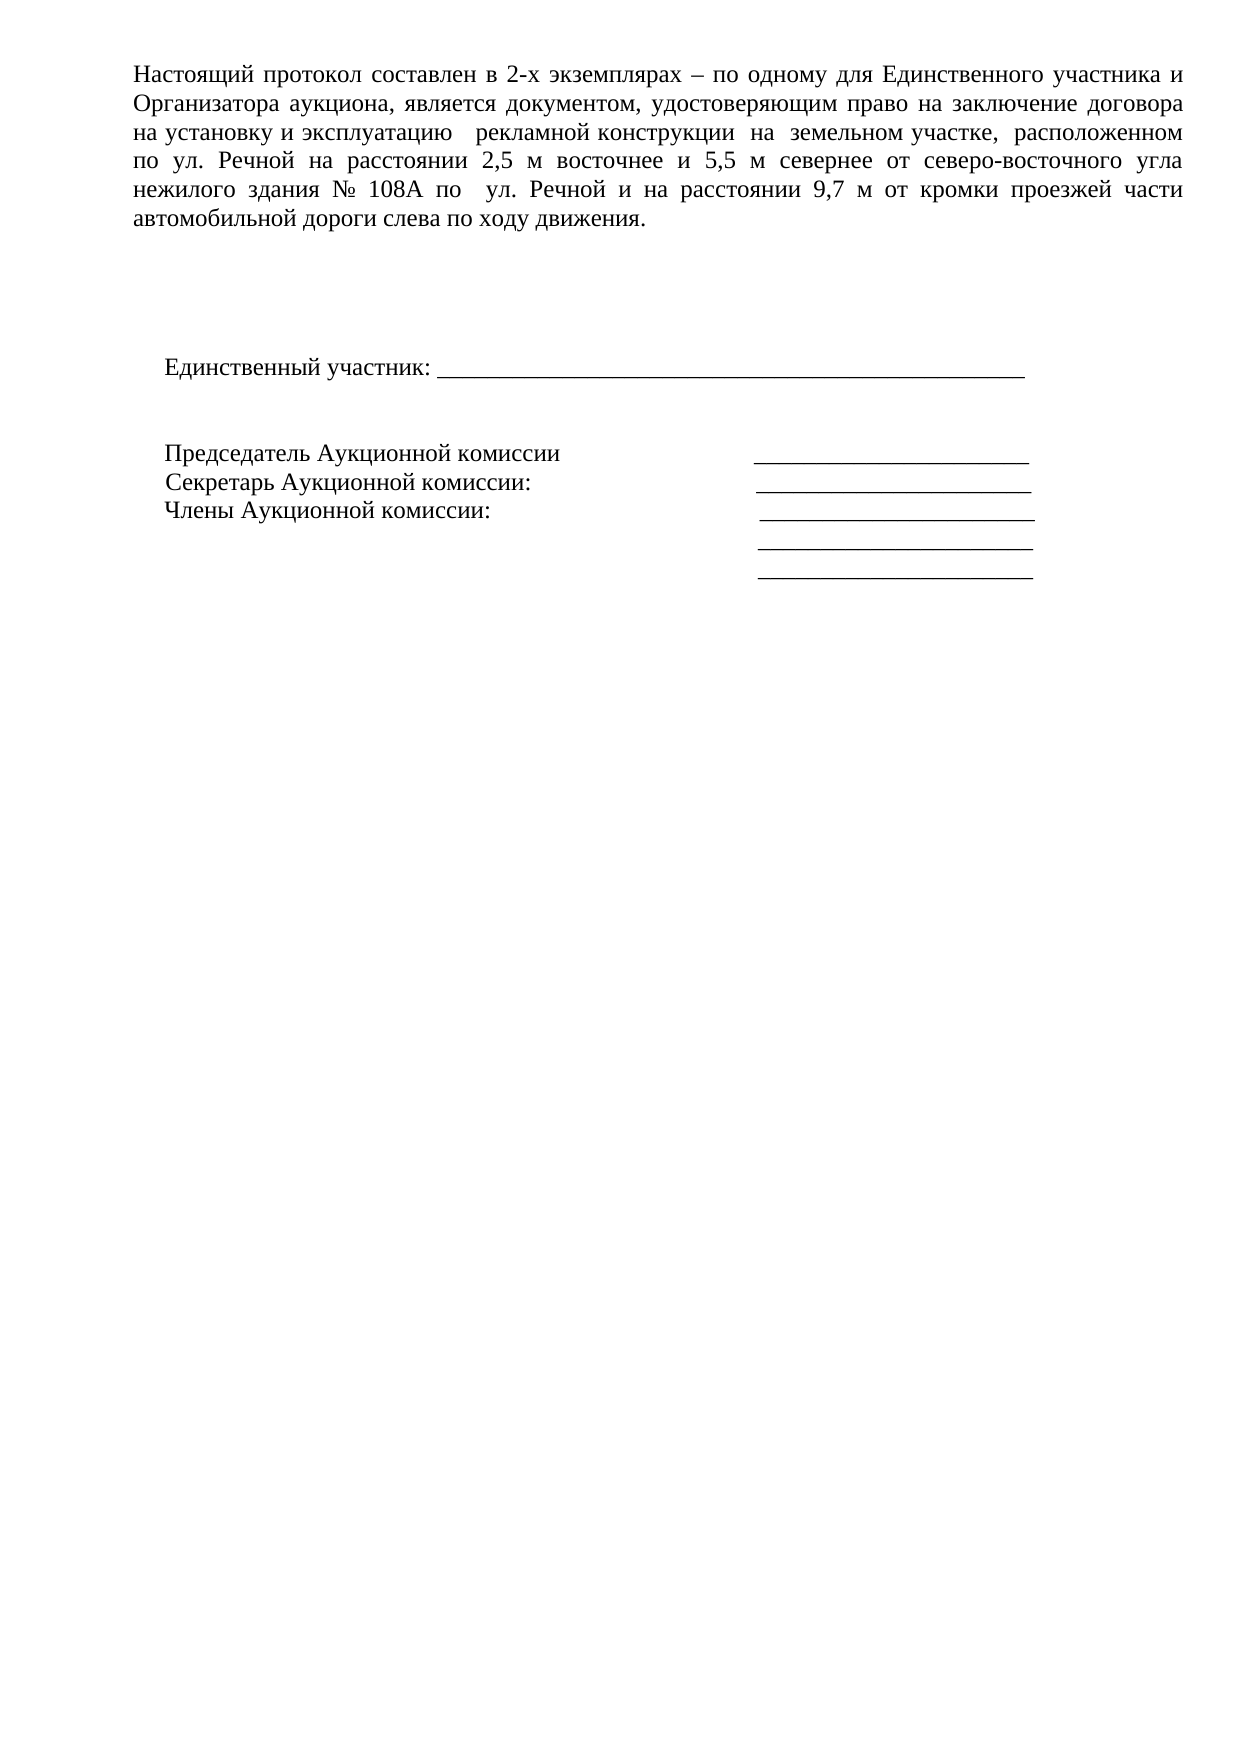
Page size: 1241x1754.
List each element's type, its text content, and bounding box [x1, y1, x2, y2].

text Члены Аукционной комиссии: ______________________ [133, 496, 1184, 524]
text ______________________ [133, 553, 1184, 582]
text ______________________ [133, 524, 1184, 553]
text Единственный участник: _______________________________________________ [133, 352, 1184, 381]
text Секретарь Аукционной комиссии: ______________________ [133, 467, 1184, 496]
text Председатель Аукционной комиссии ______________________ [133, 438, 1184, 467]
text Настоящий протокол составлен в 2-х экземплярах – по одному для Единственного участника и Организатора аукциона, является документом, удостоверяющим право на заключение договора на установку и эксплуатацию рекламной конструкции на земельном участке, расположенном по ул. Речной на расстоянии 2,5 м восточнее и 5,5 м севернее от северо-восточного угла нежилого здания № 108А по ул. Речной и на расстоянии 9,7 м от кромки проезжей части автомобильной дороги слева по ходу движения. [133, 59, 1184, 232]
